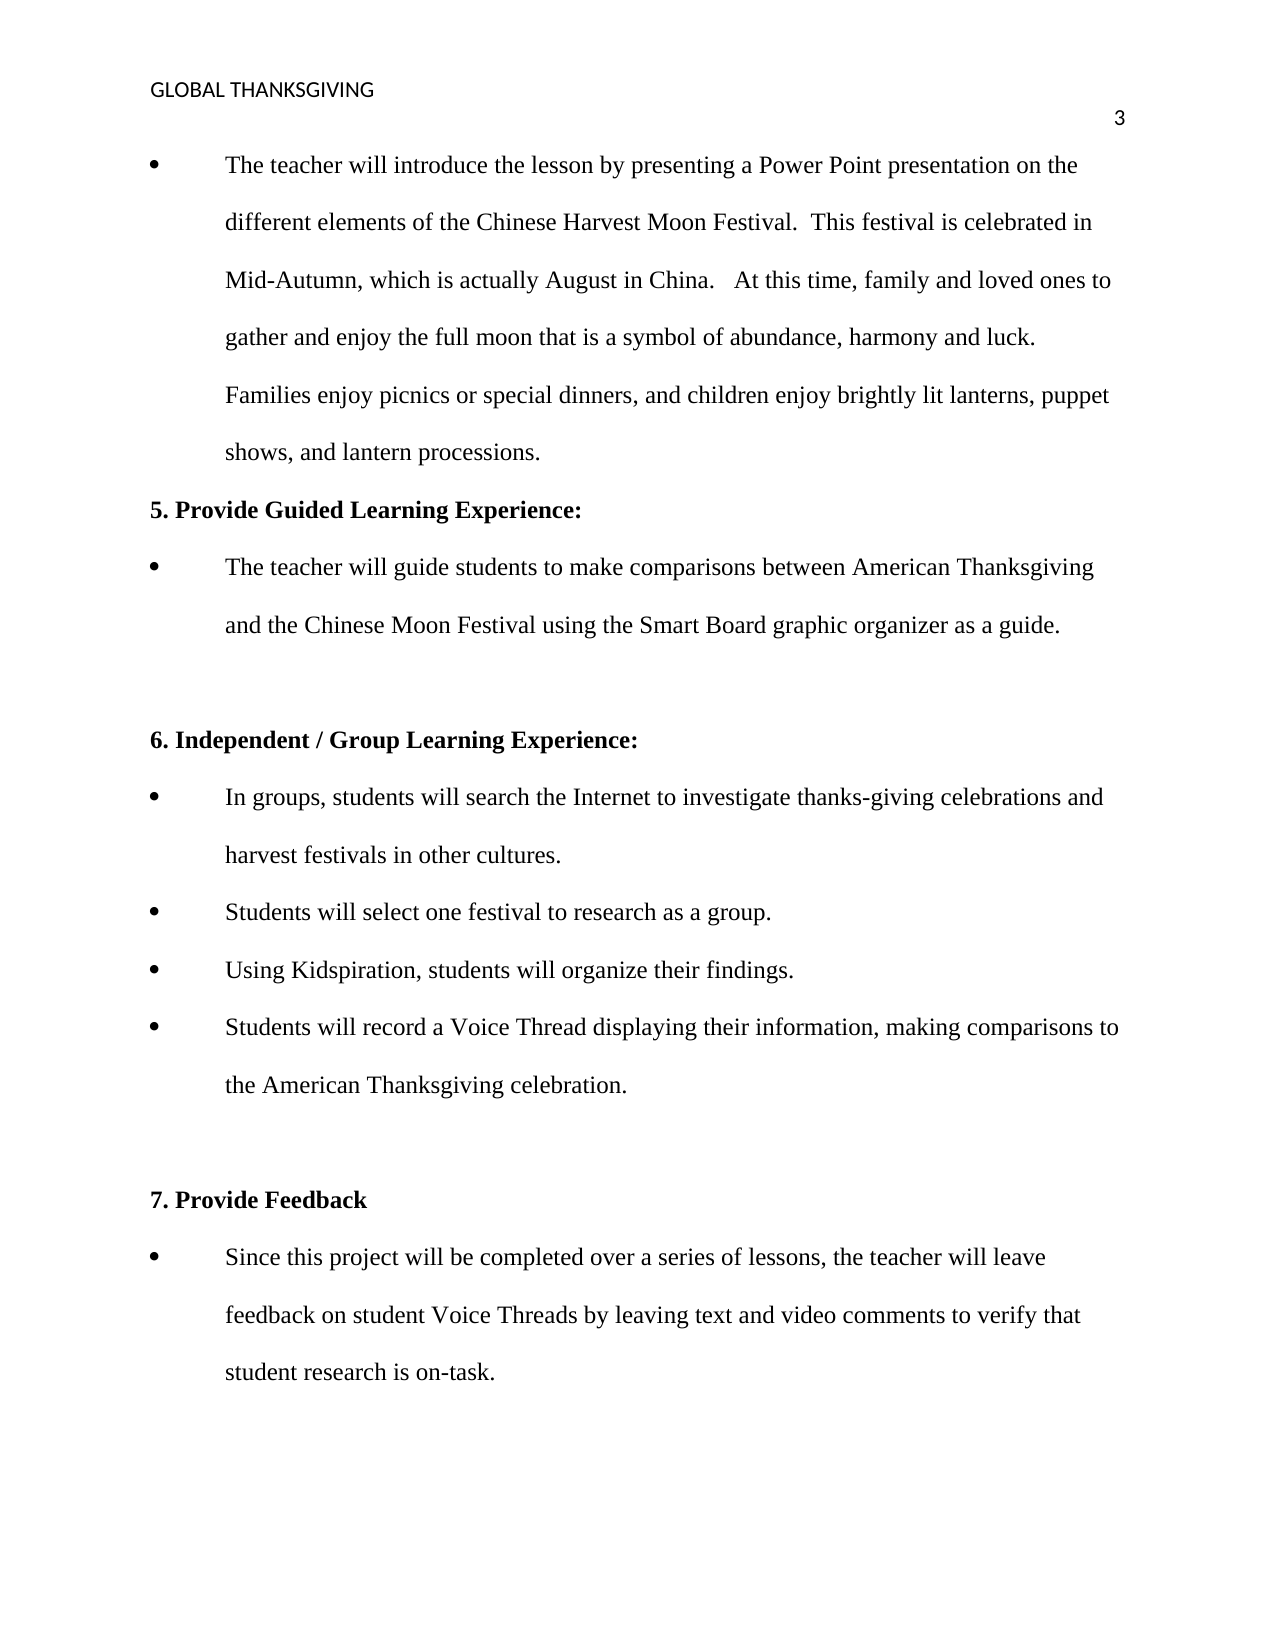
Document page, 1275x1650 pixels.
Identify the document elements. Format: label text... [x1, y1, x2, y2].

list The teacher will guide students to make comparisons between American Thanksgiving and the Chinese Moon Festival using the Smart Board graphic organizer as a guide. [150, 552, 1125, 639]
text 6. Independent / Group Learning Experience: [150, 725, 1125, 754]
list Since this project will be completed over a series of lessons, the teacher will leave feedback on student Voice Threads by leaving text and video comments to verify that student research is on-task. [150, 1242, 1125, 1386]
list The teacher will introduce the lesson by presenting a Power Point presentation on the different elements of the Chinese Harvest Moon Festival. This festival is celebrated in Mid-Autumn, which is actually August in China. At this time, family and loved ones to gather and enjoy the full moon that is a symbol of abundance, harmony and luck. Families enjoy picnics or special dinners, and children enjoy brightly lit lanterns, puppet shows, and lantern processions. [150, 150, 1125, 466]
list Students will record a Voice Thread displaying their information, making comparisons to the American Thanksgiving celebration. [150, 1012, 1125, 1099]
text 5. Provide Guided Learning Experience: [150, 495, 1125, 524]
list Using Kidspiration, students will organize their findings. [150, 955, 1125, 984]
list In groups, students will search the Internet to investigate thanks-giving celebrations and harvest festivals in other cultures. [150, 782, 1125, 869]
text 7. Provide Feedback [150, 1185, 1125, 1214]
list Students will select one festival to research as a group. [150, 897, 1125, 926]
